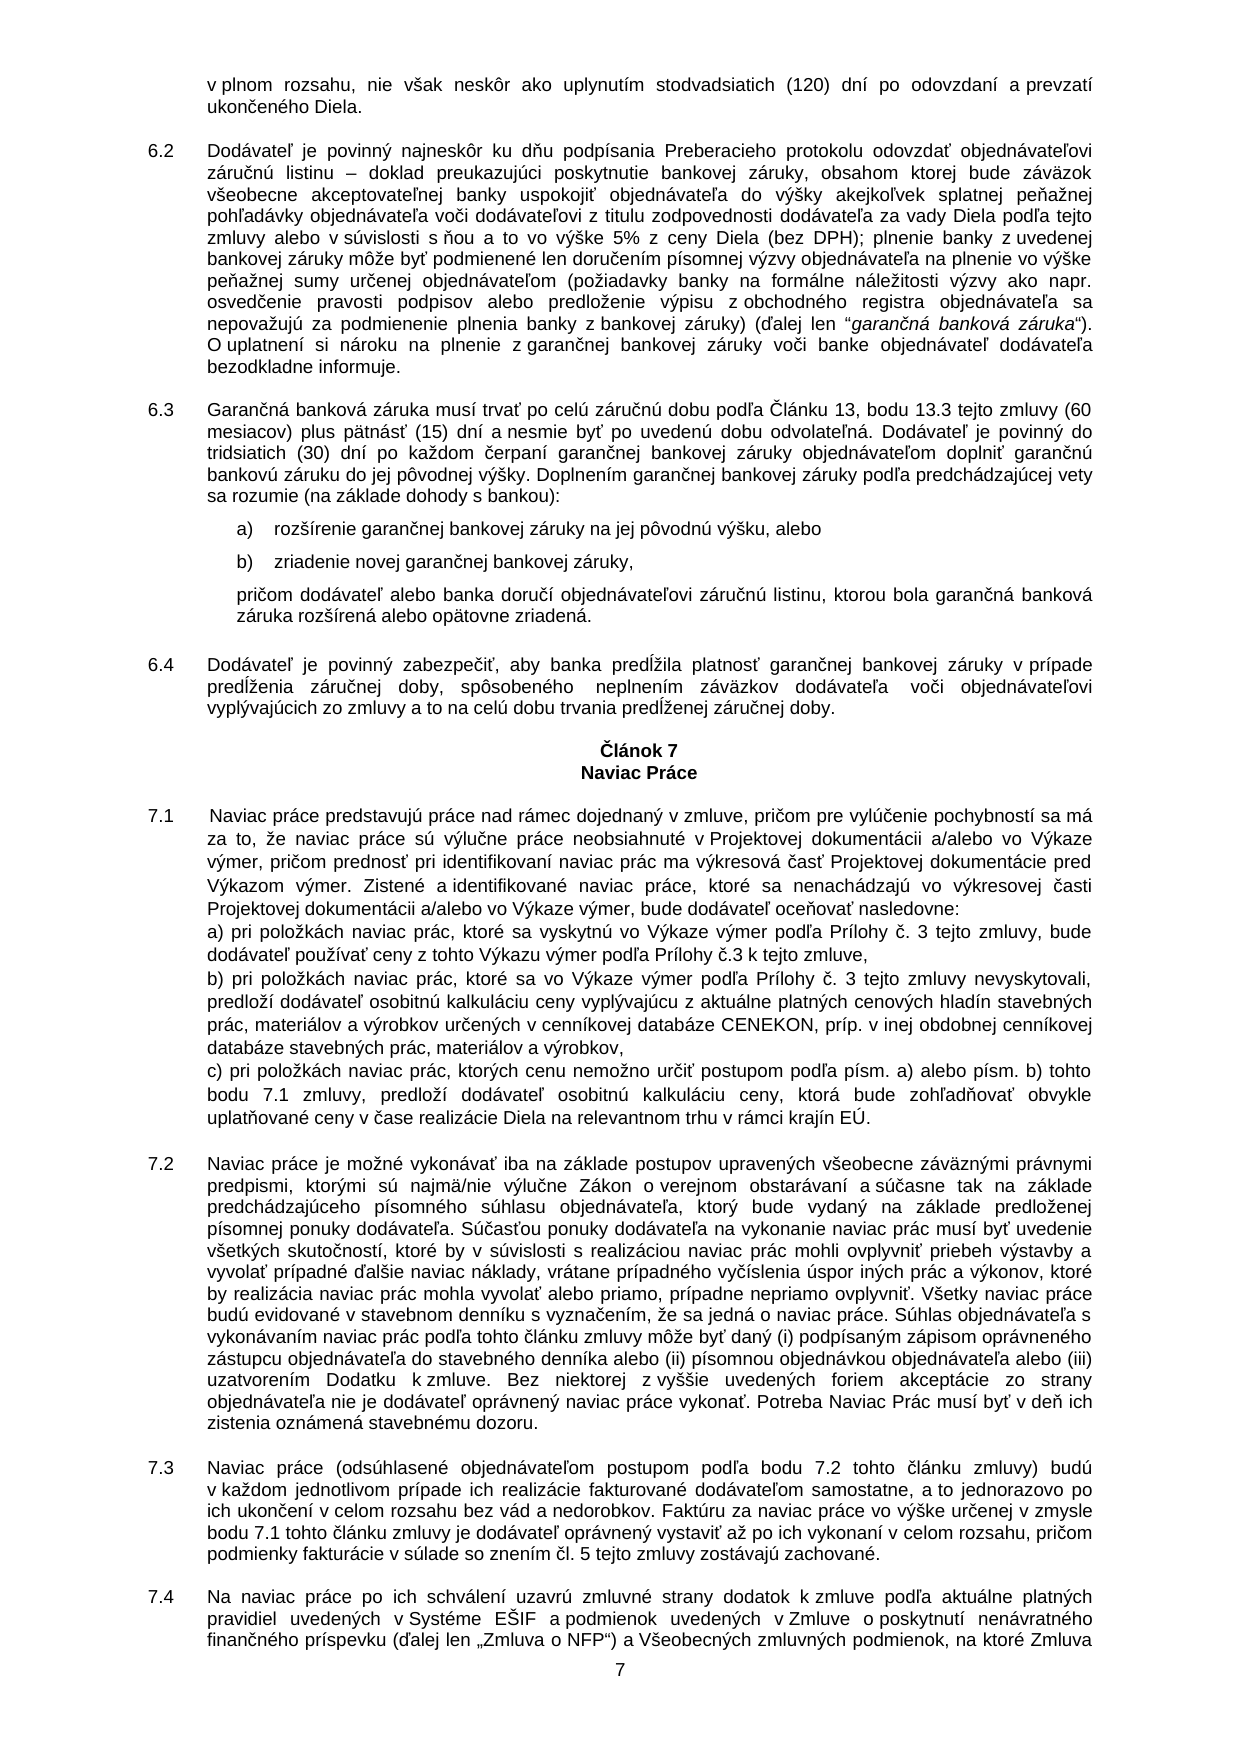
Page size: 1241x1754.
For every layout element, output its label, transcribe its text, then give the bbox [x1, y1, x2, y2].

text pričom dodávateľ alebo banka doručí objednávateľovi záručnú listinu, ktorou bola garančná banková záruka rozšírená alebo opätovne zriadená. [236, 585, 1092, 626]
list Naviac práce (odsúhlasené objednávateľom postupom podľa bodu 7.2 tohto článku zmluvy) budú v každom jednotlivom prípade ich realizácie fakturované dodávateľom samostatne, a to jednorazovo po ich ukončení v celom rozsahu bez vád a nedorobkov. Faktúru za naviac práce vo výške určenej v zmysle bodu 7.1 tohto článku zmluvy je dodávateľ oprávnený vystaviť až po ich vykonaní v celom rozsahu, pričom podmienky fakturácie v súlade so znením čl. 5 tejto zmluvy zostávajú zachované. [148, 1457, 1092, 1564]
list rozšírenie garančnej bankovej záruky na jej pôvodnú výšku, alebo [236, 519, 1092, 540]
text c) pri položkách naviac prác, ktorých cenu nemožno určiť postupom podľa písm. a) alebo písm. b) tohto bodu 7.1 zmluvy, predloží dodávateľ osobitnú kalkuláciu ceny, ktorá bude zohľadňovať obvykle uplatňované ceny v čase realizácie Diela na relevantnom trhu v rámci krajín EÚ. [148, 1060, 1092, 1128]
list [148, 1586, 1092, 1651]
text 7.1 Naviac práce predstavujú práce nad rámec dojednaný v zmluve, pričom pre vylúčenie pochybností sa má za to, že naviac práce sú výlučne práce neobsiahnuté v Projektovej dokumentácii a/alebo vo Výkaze výmer, pričom prednosť pri identifikovaní naviac prác ma výkresová časť Projektovej dokumentácie pred Výkazom výmer. Zistené a identifikované naviac práce, ktoré sa nenachádzajú vo výkresovej časti Projektovej dokumentácii a/alebo vo Výkaze výmer, bude dodávateľ oceňovať nasledovne: [148, 805, 1092, 919]
text b) pri položkách naviac prác, ktoré sa vo Výkaze výmer podľa Prílohy č. 3 tejto zmluvy nevyskytovali, predloží dodávateľ osobitnú kalkuláciu ceny vyplývajúcu z aktuálne platných cenových hladín stavebných prác, materiálov a výrobkov určených v cenníkovej databáze CENEKON, príp. v inej obdobnej cenníkovej databáze stavebných prác, materiálov a výrobkov, [148, 967, 1092, 1059]
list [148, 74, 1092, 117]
text 6.4 Dodávateľ je povinný zabezpečiť, aby banka predĺžila platnosť garančnej bankovej záruky v prípade predĺženia záručnej doby, spôsobeného neplnením záväzkov dodávateľa voči objednávateľovi vyplývajúcich zo zmluvy a to na celú dobu trvania predĺženej záručnej doby. [148, 654, 1092, 718]
text Naviac Práce [185, 762, 1092, 783]
list Naviac práce je možné vykonávať iba na základe postupov upravených všeobecne záväznými právnymi predpismi, ktorými sú najmä/nie výlučne Zákon o verejnom obstarávaní a súčasne tak na základe predchádzajúceho písomného súhlasu objednávateľa, ktorý bude vydaný na základe predloženej písomnej ponuky dodávateľa. Súčasťou ponuky dodávateľa na vykonanie naviac prác musí byť uvedenie všetkých skutočností, ktoré by v súvislosti s realizáciou naviac prác mohli ovplyvniť priebeh výstavby a vyvolať prípadné ďalšie naviac náklady, vrátane prípadného vyčíslenia úspor iných prác a výkonov, ktoré by realizácia naviac prác mohla vyvolať alebo priamo, prípadne nepriamo ovplyvniť. Všetky naviac práce budú evidované v stavebnom denníku s vyznačením, že sa jedná o naviac práce. Súhlas objednávateľa s vykonávaním naviac prác podľa tohto článku zmluvy môže byť daný (i) podpísaným zápisom oprávneného zástupcu objednávateľa do stavebného denníka alebo (ii) písomnou objednávkou objednávateľa alebo (iii) uzatvorením Dodatku k zmluve. Bez niektorej z vyššie uvedených foriem akceptácie zo strany objednávateľa nie je dodávateľ oprávnený naviac práce vykonať. Potreba Naviac Prác musí byť v deň ich zistenia oznámená stavebnému dozoru. [148, 1153, 1092, 1433]
list Garančná banková záruka musí trvať po celú záručnú dobu podľa Článku 13, bodu 13.3 tejto zmluvy (60 mesiacov) plus pätnásť (15) dní a nesmie byť po uvedenú dobu odvolateľná. Dodávateľ je povinný do tridsiatich (30) dní po každom čerpaní garančnej bankovej záruky objednávateľom doplniť garančnú bankovú záruku do jej pôvodnej výšky. Doplnením garančnej bankovej záruky podľa predchádzajúcej vety sa rozumie (na základe dohody s bankou): [148, 399, 1092, 507]
text Článok 7 [185, 740, 1092, 762]
list Dodávateľ je povinný najneskôr ku dňu podpísania Preberacieho protokolu odovzdať objednávateľovi záručnú listinu – doklad preukazujúci poskytnutie bankovej záruky, obsahom ktorej bude záväzok všeobecne akceptovateľnej banky uspokojiť objednávateľa do výšky akejkoľvek splatnej peňažnej pohľadávky objednávateľa voči dodávateľovi z titulu zodpovednosti dodávateľa za vady Diela podľa tejto zmluvy alebo v súvislosti s ňou a to vo výške 5% z ceny Diela (bez DPH); plnenie banky z uvedenej bankovej záruky môže byť podmienené len doručením písomnej výzvy objednávateľa na plnenie vo výške peňažnej sumy určenej objednávateľom (požiadavky banky na formálne náležitosti výzvy ako napr. osvedčenie pravosti podpisov alebo predloženie výpisu z obchodného registra objednávateľa sa nepovažujú za podmienenie plnenia banky z bankovej záruky) (ďalej len “garančná banková záruka“). O uplatnení si nároku na plnenie z garančnej bankovej záruky voči banke objednávateľ dodávateľa bezodkladne informuje. [148, 140, 1092, 377]
list zriadenie novej garančnej bankovej záruky, [236, 552, 1092, 573]
text a) pri položkách naviac prác, ktoré sa vyskytnú vo Výkaze výmer podľa Prílohy č. 3 tejto zmluvy, bude dodávateľ používať ceny z tohto Výkazu výmer podľa Prílohy č.3 k tejto zmluve, [148, 921, 1092, 966]
